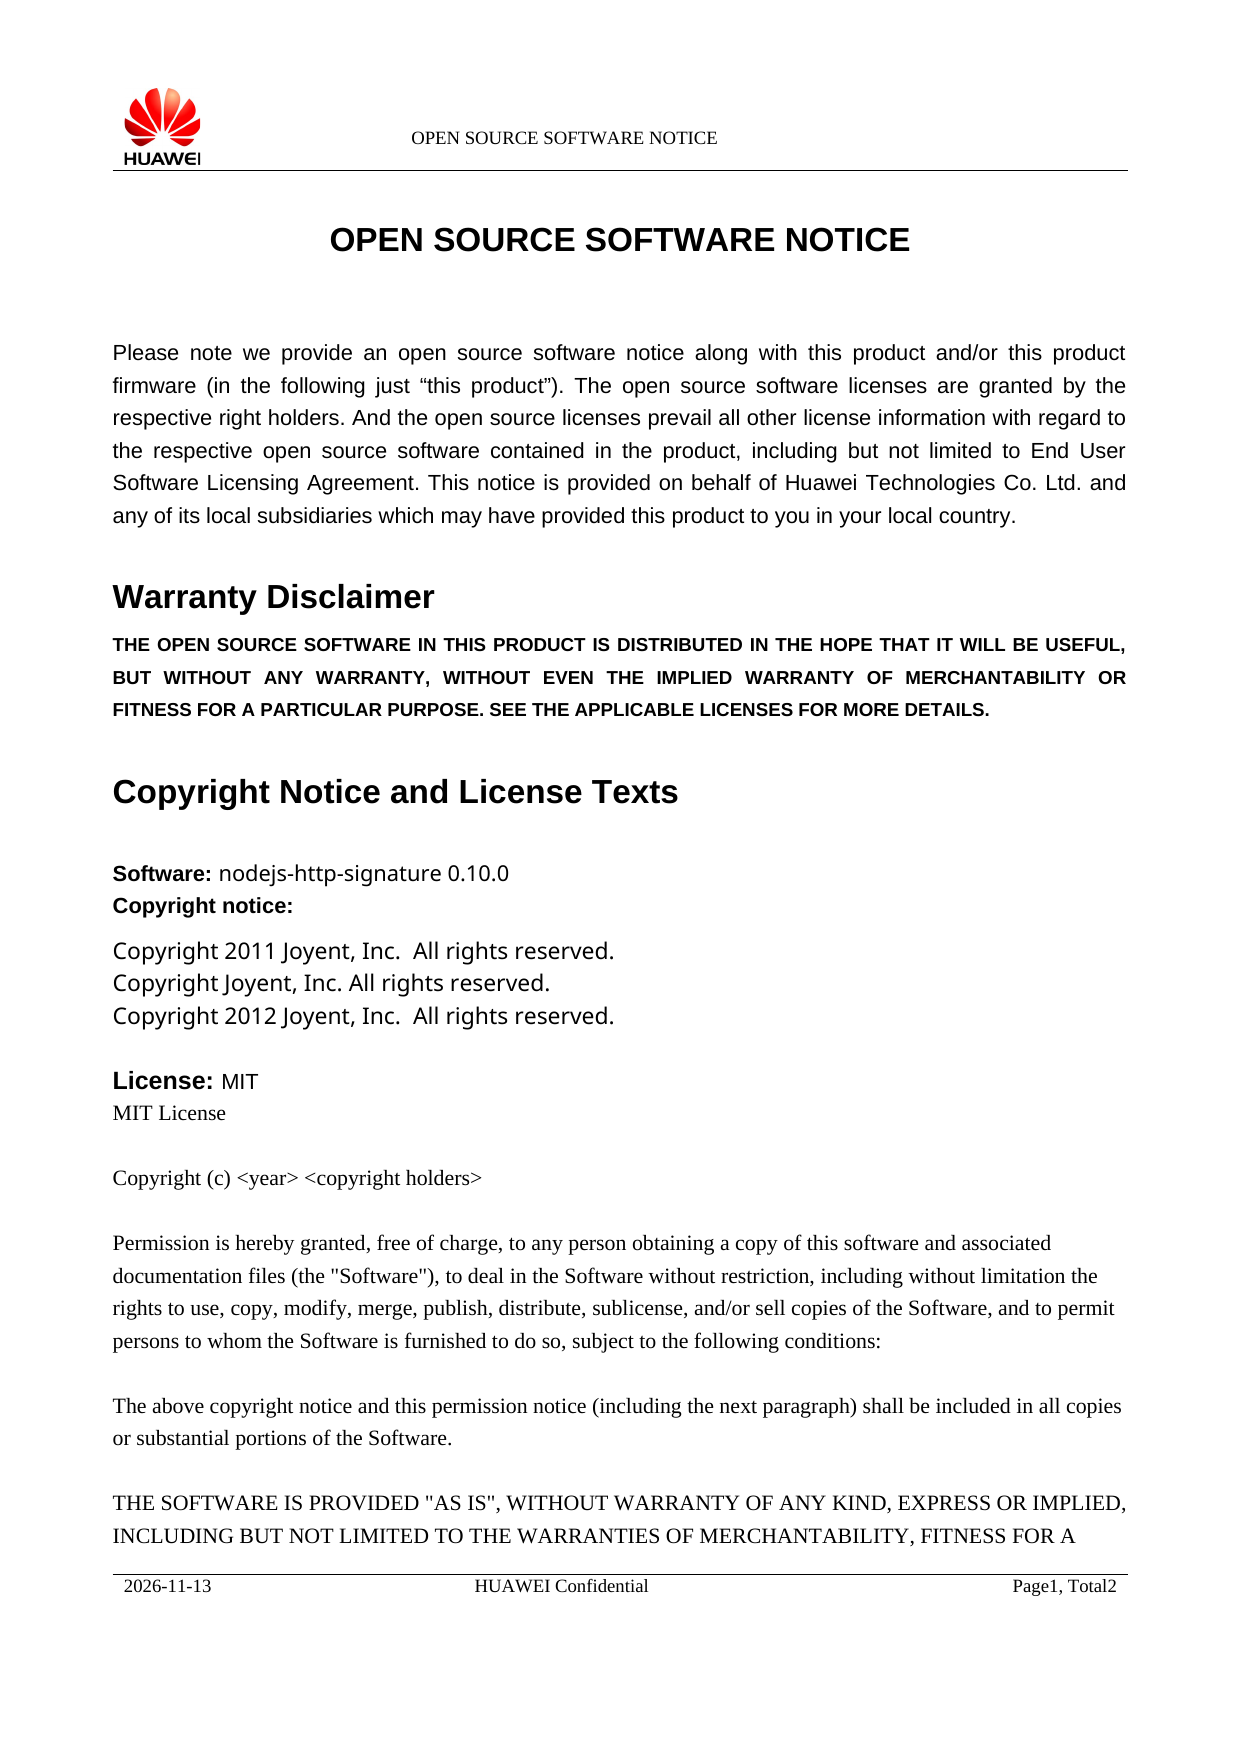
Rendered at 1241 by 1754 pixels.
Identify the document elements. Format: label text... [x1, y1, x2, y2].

text OPEN SOURCE SOFTWARE NOTICE [112, 206, 1128, 271]
text Copyright notice: [112, 889, 1128, 921]
text Copyright 2011 Joyent, Inc. All rights reserved. Copyright Joyent, Inc. All rights reserved. Copyright 2012 Joyent, Inc. All rights reserved. [112, 934, 1128, 1064]
picture [124, 88, 201, 165]
text The open source software in this product is distributed in the hope that it will be useful, but WITHOUT ANY WARRANTY, without even the implied warranty of MERCHANTABILITY or FITNESS FOR A PARTICULAR PURPOSE. See the applicable licenses for more details. [112, 629, 1128, 726]
text Please note we provide an open source software notice along with this product and/or this product firmware (in the following just “this product”). The open source software licenses are granted by the respective right holders. And the open source licenses prevail all other license information with regard to the respective open source software contained in the product, including but not limited to End User Software Licensing Agreement. This notice is provided on behalf of Huawei Technologies Co. Ltd. and any of its local subsidiaries which may have provided this product to you in your local country. [112, 336, 1128, 531]
text Copyright Notice and License Texts [112, 759, 1128, 824]
title Software: nodejs-http-signature 0.10.0 [112, 856, 1128, 889]
text Warranty Disclaimer [112, 564, 1128, 629]
text License: MIT [112, 1064, 1128, 1096]
